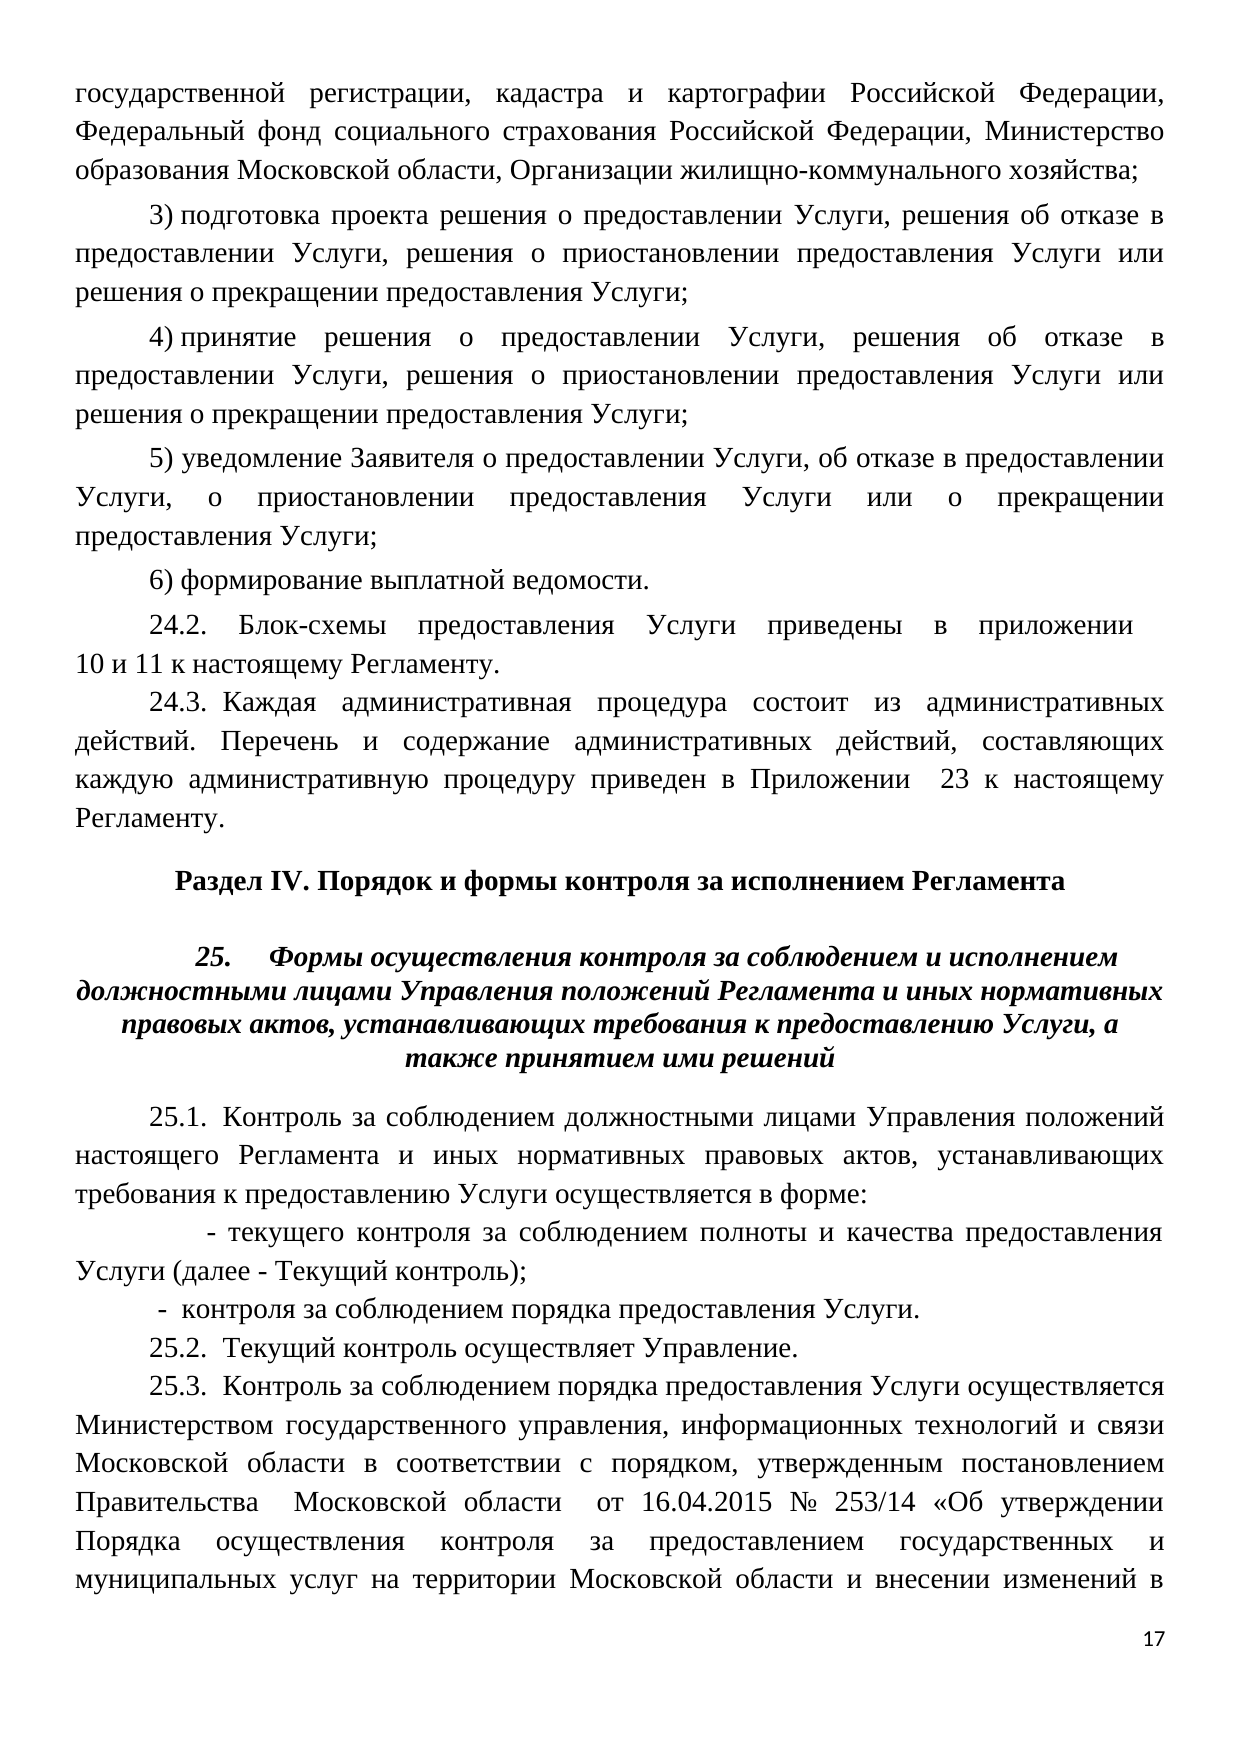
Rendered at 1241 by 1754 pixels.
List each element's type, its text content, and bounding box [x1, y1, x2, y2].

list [75, 75, 1165, 186]
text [75, 1368, 1165, 1595]
list Каждая административная процедура состоит из административных действий. Перечень и содержание административных действий, составляющих каждую административную процедуру приведен в Приложении 23 к настоящему Регламенту. [75, 684, 1165, 833]
text Формы осуществления контроля за соблюдением и исполнением должностными лицами Управления положений Регламента и иных нормативных правовых актов, устанавливающих требования к предоставлению Услуги, а также принятием ими решений [75, 939, 1165, 1074]
text Текущий контроль осуществляет Управление. [75, 1330, 1165, 1363]
list - текущего контроля за соблюдением полноты и качества предоставления Услуги (далее - Текущий контроль); [75, 1214, 1165, 1286]
text 5) уведомление Заявителя о предоставлении Услуги, об отказе в предоставлении Услуги, о приостановлении предоставления Услуги или о прекращении предоставления Услуги; [75, 441, 1165, 551]
list 24.2. Блок-схемы предоставления Услуги приведены в приложении 10 и 11 к настоящему Регламенту. [75, 607, 1165, 679]
text Раздел IV. Порядок и формы контроля за исполнением Регламента [75, 863, 1165, 897]
text 3) подготовка проекта решения о предоставлении Услуги, решения об отказе в предоставлении Услуги, решения о приостановлении предоставления Услуги или решения о прекращении предоставления Услуги; [75, 197, 1165, 307]
text 6) формирование выплатной ведомости. [75, 562, 1165, 596]
text Контроль за соблюдением должностными лицами Управления положений настоящего Регламента и иных нормативных правовых актов, устанавливающих требования к предоставлению Услуги осуществляется в форме: [75, 1099, 1165, 1209]
list - контроля за соблюдением порядка предоставления Услуги. [75, 1291, 1165, 1325]
text 4) принятие решения о предоставлении Услуги, решения об отказе в предоставлении Услуги, решения о приостановлении предоставления Услуги или решения о прекращении предоставления Услуги; [75, 319, 1165, 429]
